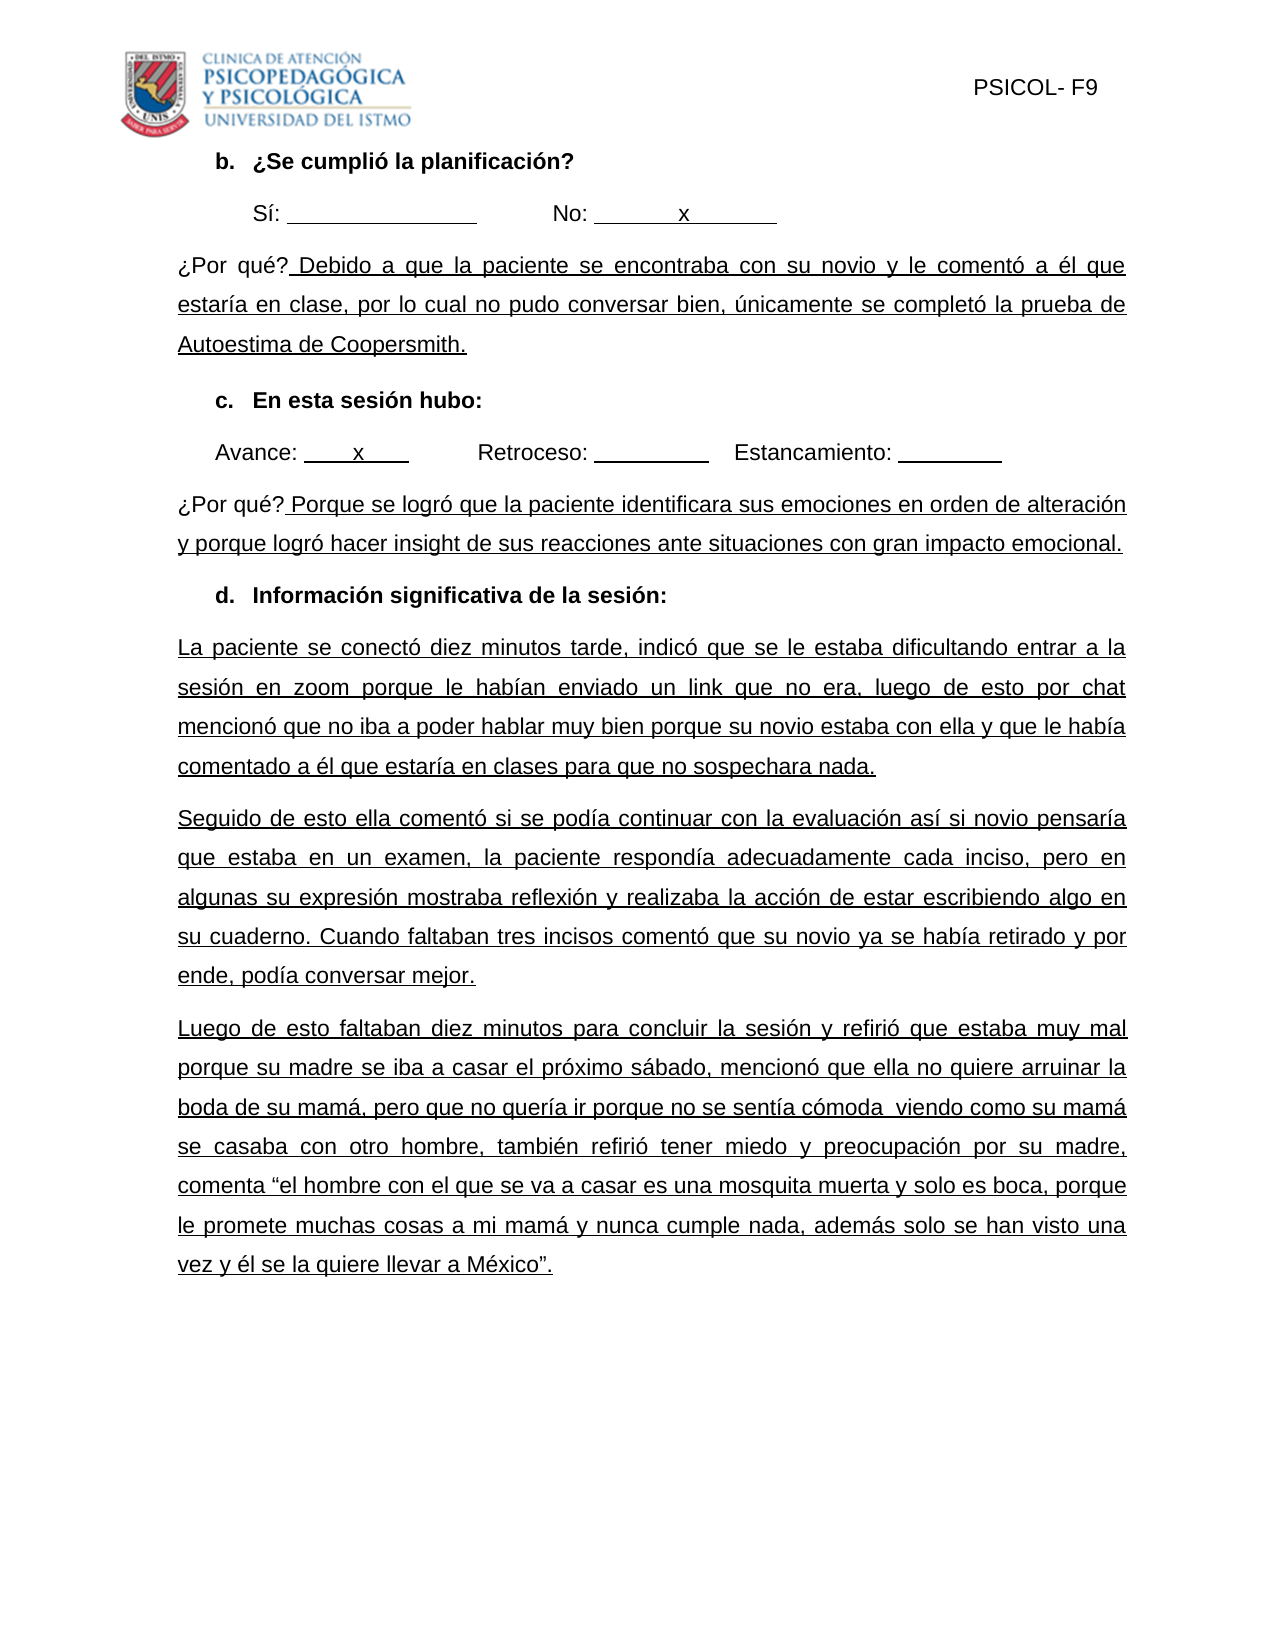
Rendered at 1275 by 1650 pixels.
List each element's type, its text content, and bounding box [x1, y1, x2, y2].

text Seguido de esto ella comentó si se podía continuar con la evaluación así si novio pensaría que estaba en un examen, la paciente respondía adecuadamente cada inciso, pero en algunas su expresión mostraba reflexión y realizaba la acción de estar escribiendo algo en su cuaderno. Cuando faltaban tres incisos comentó que su novio ya se había retirado y por ende, podía conversar mejor. [177, 907, 1127, 946]
list Información significativa de la sesión: [215, 582, 1127, 608]
list En esta sesión hubo: [215, 387, 1127, 413]
text Luego de esto faltaban diez minutos para concluir la sesión y refirió que estaba muy mal porque su madre se iba a casar el próximo sábado, mencionó que ella no quiere arruinar la boda de su mamá, pero que no quería ir porque no se sentía cómoda viendo como su mamá se casaba con otro hombre, también refirió tener miedo y preocupación por su madre, comenta “el hombre con el que se va a casar es una mosquita muerta y solo es boca, porque le promete muchas cosas a mi mamá y nunca cumple nada, además solo se han visto una vez y él se la quiere llevar a México”. [177, 1236, 1127, 1278]
text Luego de esto faltaban diez minutos para concluir la sesión y refirió que estaba muy mal porque su madre se iba a casar el próximo sábado, mencionó que ella no quiere arruinar la boda de su mamá, pero que no quería ir porque no se sentía cómoda viendo como su mamá se casaba con otro hombre, también refirió tener miedo y preocupación por su madre, comenta “el hombre con el que se va a casar es una mosquita muerta y solo es boca, porque le promete muchas cosas a mi mamá y nunca cumple nada, además solo se han visto una vez y él se la quiere llevar a México”. [177, 1038, 1127, 1077]
text ¿Por qué? Debido a que la paciente se encontraba con su novio y le comentó a él que estaría en clase, por lo cual no pudo conversar bien, únicamente se completó la prueba de Autoestima de Coopersmith. [177, 315, 1127, 357]
text Seguido de esto ella comentó si se podía continuar con la evaluación así si novio pensaría que estaba en un examen, la paciente respondía adecuadamente cada inciso, pero en algunas su expresión mostraba reflexión y realizaba la acción de estar escribiendo algo en su cuaderno. Cuando faltaban tres incisos comentó que su novio ya se había retirado y por ende, podía conversar mejor. [177, 828, 1127, 906]
text La paciente se conectó diez minutos tarde, indicó que se le estaba dificultando entrar a la sesión en zoom porque le habían enviado un link que no era, luego de esto por chat mencionó que no iba a poder hablar muy bien porque su novio estaba con ella y que le había comentado a él que estaría en clases para que no sospechara nada. [177, 634, 1127, 779]
text Sí: No: x [252, 200, 1127, 226]
text Luego de esto faltaban diez minutos para concluir la sesión y refirió que estaba muy mal porque su madre se iba a casar el próximo sábado, mencionó que ella no quiere arruinar la boda de su mamá, pero que no quería ir porque no se sentía cómoda viendo como su mamá se casaba con otro hombre, también refirió tener miedo y preocupación por su madre, comenta “el hombre con el que se va a casar es una mosquita muerta y solo es boca, porque le promete muchas cosas a mi mamá y nunca cumple nada, además solo se han visto una vez y él se la quiere llevar a México”. [177, 1157, 1127, 1195]
text Luego de esto faltaban diez minutos para concluir la sesión y refirió que estaba muy mal porque su madre se iba a casar el próximo sábado, mencionó que ella no quiere arruinar la boda de su mamá, pero que no quería ir porque no se sentía cómoda viendo como su mamá se casaba con otro hombre, también refirió tener miedo y preocupación por su madre, comenta “el hombre con el que se va a casar es una mosquita muerta y solo es boca, porque le promete muchas cosas a mi mamá y nunca cumple nada, además solo se han visto una vez y él se la quiere llevar a México”. [177, 1117, 1127, 1156]
text Seguido de esto ella comentó si se podía continuar con la evaluación así si novio pensaría que estaba en un examen, la paciente respondía adecuadamente cada inciso, pero en algunas su expresión mostraba reflexión y realizaba la acción de estar escribiendo algo en su cuaderno. Cuando faltaban tres incisos comentó que su novio ya se había retirado y por ende, podía conversar mejor. [177, 947, 1127, 989]
text Luego de esto faltaban diez minutos para concluir la sesión y refirió que estaba muy mal porque su madre se iba a casar el próximo sábado, mencionó que ella no quiere arruinar la boda de su mamá, pero que no quería ir porque no se sentía cómoda viendo como su mamá se casaba con otro hombre, también refirió tener miedo y preocupación por su madre, comenta “el hombre con el que se va a casar es una mosquita muerta y solo es boca, porque le promete muchas cosas a mi mamá y nunca cumple nada, además solo se han visto una vez y él se la quiere llevar a México”. [177, 1078, 1127, 1116]
text Avance: x Retroceso: Estancamiento: [215, 439, 1127, 465]
text ¿Por qué? Debido a que la paciente se encontraba con su novio y le comentó a él que estaría en clase, por lo cual no pudo conversar bien, únicamente se completó la prueba de Autoestima de Coopersmith. [177, 252, 1127, 314]
text ¿Por qué? Porque se logró que la paciente identificara sus emociones en orden de alteración y porque logró hacer insight de sus reacciones ante situaciones con gran impacto emocional. [177, 491, 1127, 557]
text Luego de esto faltaban diez minutos para concluir la sesión y refirió que estaba muy mal porque su madre se iba a casar el próximo sábado, mencionó que ella no quiere arruinar la boda de su mamá, pero que no quería ir porque no se sentía cómoda viendo como su mamá se casaba con otro hombre, también refirió tener miedo y preocupación por su madre, comenta “el hombre con el que se va a casar es una mosquita muerta y solo es boca, porque le promete muchas cosas a mi mamá y nunca cumple nada, además solo se han visto una vez y él se la quiere llevar a México”. [177, 1196, 1127, 1235]
list ¿Se cumplió la planificación? [215, 148, 1127, 174]
picture [65, 20, 437, 148]
